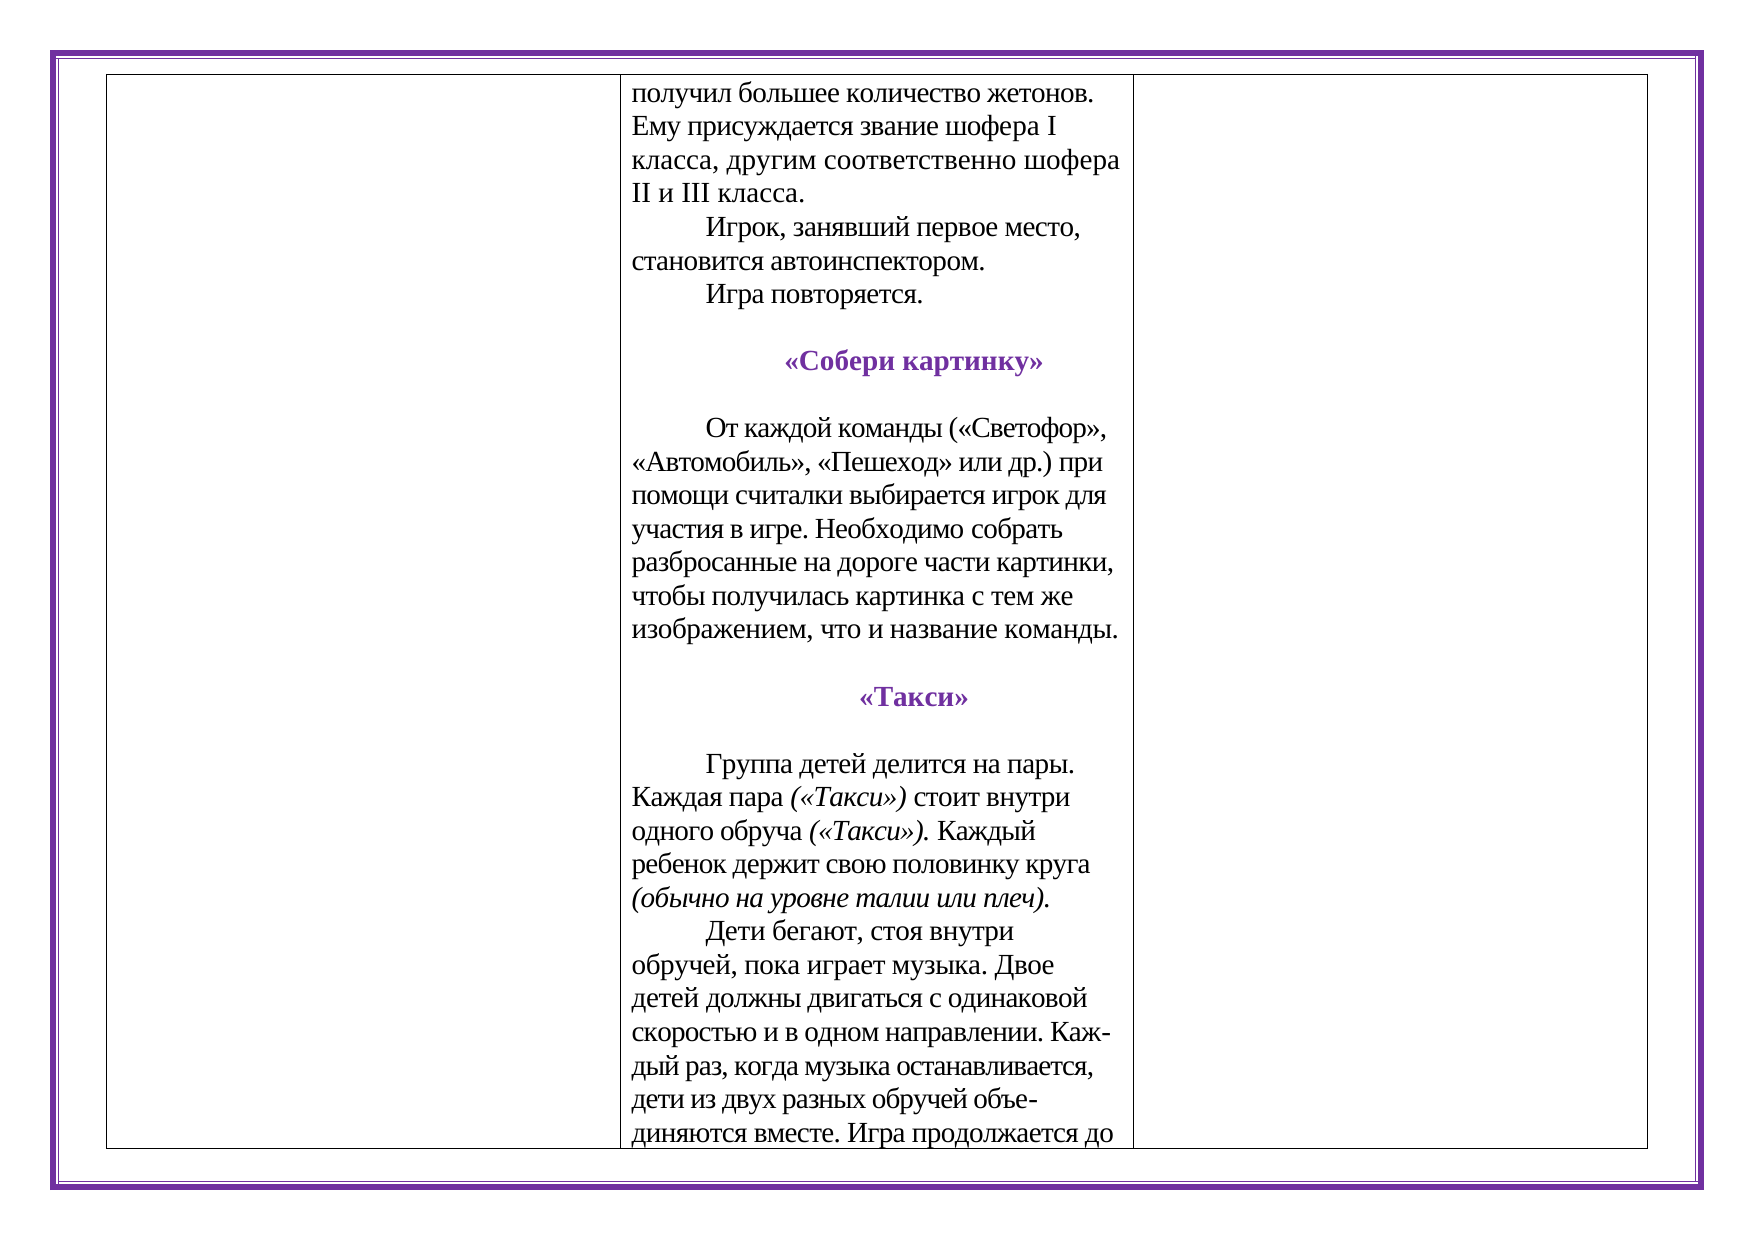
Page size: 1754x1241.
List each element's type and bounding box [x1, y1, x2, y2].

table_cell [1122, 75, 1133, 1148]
table_cell [1134, 75, 1647, 1148]
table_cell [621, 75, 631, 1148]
table_cell [107, 75, 620, 1148]
